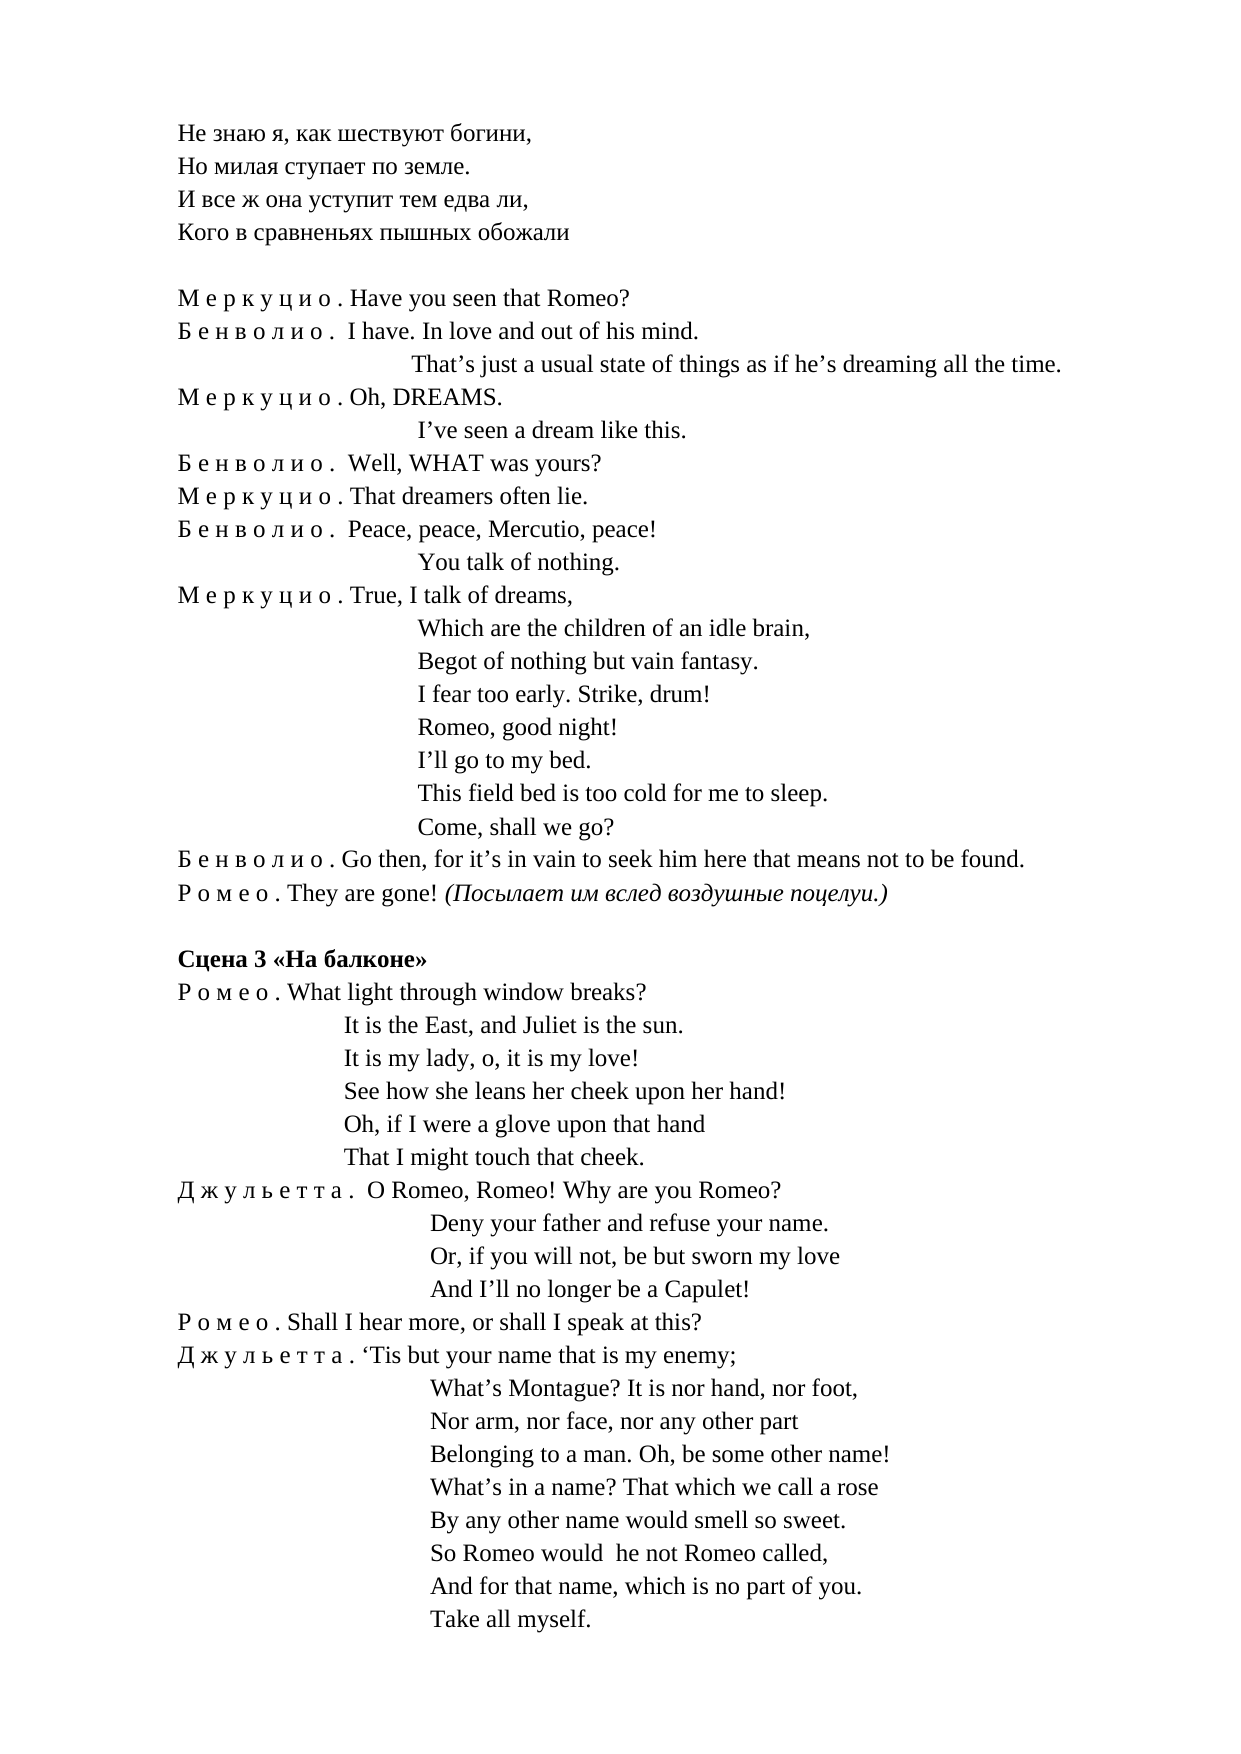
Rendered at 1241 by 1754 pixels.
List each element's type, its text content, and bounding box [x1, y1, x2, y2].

text Come, shall we go? [177, 812, 1122, 840]
text Take all myself. [177, 1604, 1122, 1633]
text By any other name would smell so sweet. [177, 1505, 1122, 1534]
text М е р к у ц и о . Oh, DREAMS. [177, 382, 1122, 411]
text Belonging to a man. Oh, be some other name! [177, 1439, 1122, 1468]
text See how she leans her cheek upon her hand! [177, 1076, 1122, 1104]
text That’s just a usual state of things as if he’s dreaming all the time. [177, 349, 1122, 378]
text I fear too early. Strike, drum! [177, 679, 1122, 708]
text Б е н в о л и о . Peace, peace, Mercutio, peace! [177, 514, 1122, 543]
text Or, if you will not, be but sworn my love [177, 1241, 1122, 1269]
text Р о м е о . Shall I hear more, or shall I speak at this? [177, 1307, 1122, 1336]
text Кого в сравненьях пышных обожали [177, 217, 1122, 246]
text That I might touch that cheek. [177, 1142, 1122, 1171]
text What’s in a name? That which we call a rose [177, 1472, 1122, 1501]
text М е р к у ц и о . True, I talk of dreams, [177, 580, 1122, 609]
text Р о м е о . What light through window breaks? [177, 977, 1122, 1005]
text Б е н в о л и о . I have. In love and out of his mind. [177, 316, 1122, 345]
text And I’ll no longer be a Capulet! [177, 1274, 1122, 1303]
text This field bed is too cold for me to sleep. [177, 778, 1122, 807]
text М е р к у ц и о . That dreamers often lie. [177, 481, 1122, 510]
text It is the East, and Juliet is the sun. [177, 1010, 1122, 1038]
text М е р к у ц и о . Have you seen that Romeo? [177, 283, 1122, 312]
text Д ж у л ь е т т а . О Romeo, Romeo! Why are you Romeo? [177, 1175, 1122, 1203]
text It is my lady, o, it is my love! [177, 1043, 1122, 1071]
text Р о м е о . They are gone! (Посылает им вслед воздушные поцелуи.) [177, 878, 1122, 906]
text Б е н в о л и о . Well, WHAT was yours? [177, 448, 1122, 477]
text Deny your father and refuse your name. [177, 1208, 1122, 1237]
text I’ll go to my bed. [177, 746, 1122, 774]
text And for that name, which is no part of you. [177, 1571, 1122, 1600]
text Б е н в о л и о . Go then, for it’s in vain to seek him here that means not to be found. [177, 844, 1122, 873]
text Begot of nothing but vain fantasy. [177, 646, 1122, 675]
text What’s Montague? It is nor hand, nor foot, [177, 1373, 1122, 1402]
text Which are the children of an idle brain, [177, 613, 1122, 642]
text Но милая ступает по земле. [177, 151, 1122, 180]
text I’ve seen a dream like this. [177, 415, 1122, 444]
text Nor arm, nor face, nor any other part [177, 1406, 1122, 1435]
text Не знаю я, как шествуют богини, [177, 118, 1122, 147]
text You talk of nothing. [177, 547, 1122, 576]
text Сцена 3 «На балконе» [177, 944, 1122, 972]
text Д ж у л ь е т т а . ‘Tis but your name that is my enemy; [177, 1340, 1122, 1369]
text И все ж она уступит тем едва ли, [177, 184, 1122, 213]
text Oh, if I were a glove upon that hand [177, 1109, 1122, 1137]
text Romeo, good night! [177, 712, 1122, 741]
text So Romeo would he not Romeo called, [177, 1538, 1122, 1567]
